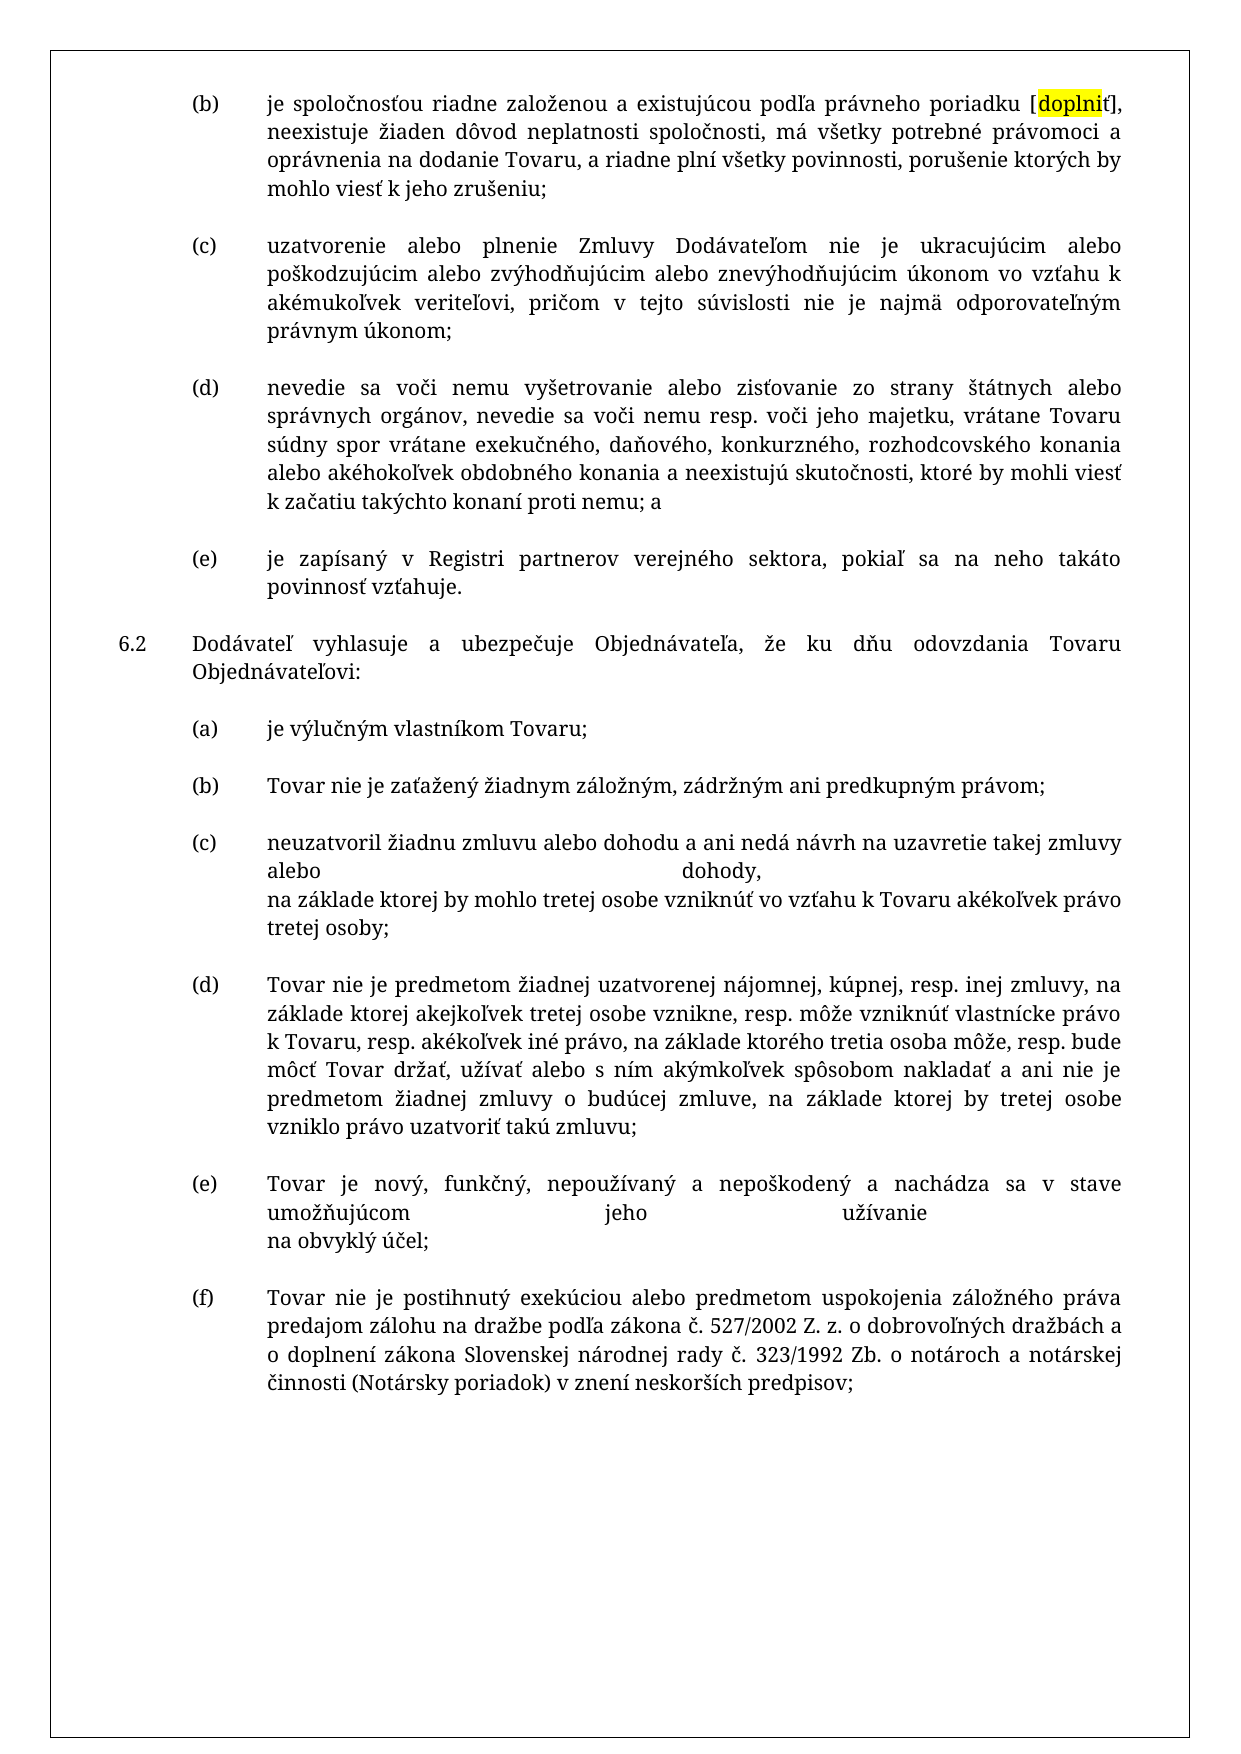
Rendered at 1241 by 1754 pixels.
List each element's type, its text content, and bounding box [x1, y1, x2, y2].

list Tovar nie je predmetom žiadnej uzatvorenej nájomnej, kúpnej, resp. inej zmluvy, na základe ktorej akejkoľvek tretej osobe vznikne, resp. môže vzniknúť vlastnícke právo k Tovaru, resp. akékoľvek iné právo, na základe ktorého tretia osoba môže, resp. bude môcť Tovar držať, užívať alebo s ním akýmkoľvek spôsobom nakladať a ani nie je predmetom žiadnej zmluvy o budúcej zmluve, na základe ktorej by tretej osobe vzniklo právo uzatvoriť takú zmluvu; [192, 970, 1122, 1141]
list je zapísaný v Registri partnerov verejného sektora, pokiaľ sa na neho takáto povinnosť vzťahuje. [192, 544, 1122, 601]
list Dodávateľ vyhlasuje a ubezpečuje Objednávateľa, že ku dňu odovzdania Tovaru Objednávateľovi: [118, 629, 1122, 686]
list je spoločnosťou riadne založenou a existujúcou podľa právneho poriadku [doplniť], neexistuje žiaden dôvod neplatnosti spoločnosti, má všetky potrebné právomoci a oprávnenia na dodanie Tovaru, a riadne plní všetky povinnosti, porušenie ktorých by mohlo viesť k jeho zrušeniu; [192, 89, 1122, 202]
list Tovar nie je zaťažený žiadnym záložným, zádržným ani predkupným právom; [192, 771, 1122, 799]
list Tovar je nový, funkčný, nepoužívaný a nepoškodený a nachádza sa v stave umožňujúcom jeho užívanie na obvyklý účel; [192, 1169, 1122, 1254]
list uzatvorenie alebo plnenie Zmluvy Dodávateľom nie je ukracujúcim alebo poškodzujúcim alebo zvýhodňujúcim alebo znevýhodňujúcim úkonom vo vzťahu k akémukoľvek veriteľovi, pričom v tejto súvislosti nie je najmä odporovateľným právnym úkonom; [192, 231, 1122, 344]
list neuzatvoril žiadnu zmluvu alebo dohodu a ani nedá návrh na uzavretie takej zmluvy alebo dohody, na základe ktorej by mohlo tretej osobe vzniknúť vo vzťahu k Tovaru akékoľvek právo tretej osoby; [192, 828, 1122, 942]
list Tovar nie je postihnutý exekúciou alebo predmetom uspokojenia záložného práva predajom zálohu na dražbe podľa zákona č. 527/2002 Z. z. o dobrovoľných dražbách a o doplnení zákona Slovenskej národnej rady č. 323/1992 Zb. o notároch a notárskej činnosti (Notársky poriadok) v znení neskorších predpisov; [192, 1283, 1122, 1397]
list je výlučným vlastníkom Tovaru; [192, 714, 1122, 743]
list nevedie sa voči nemu vyšetrovanie alebo zisťovanie zo strany štátnych alebo správnych orgánov, nevedie sa voči nemu resp. voči jeho majetku, vrátane Tovaru súdny spor vrátane exekučného, daňového, konkurzného, rozhodcovského konania alebo akéhokoľvek obdobného konania a neexistujú skutočnosti, ktoré by mohli viesť k začatiu takýchto konaní proti nemu; a [192, 373, 1122, 515]
